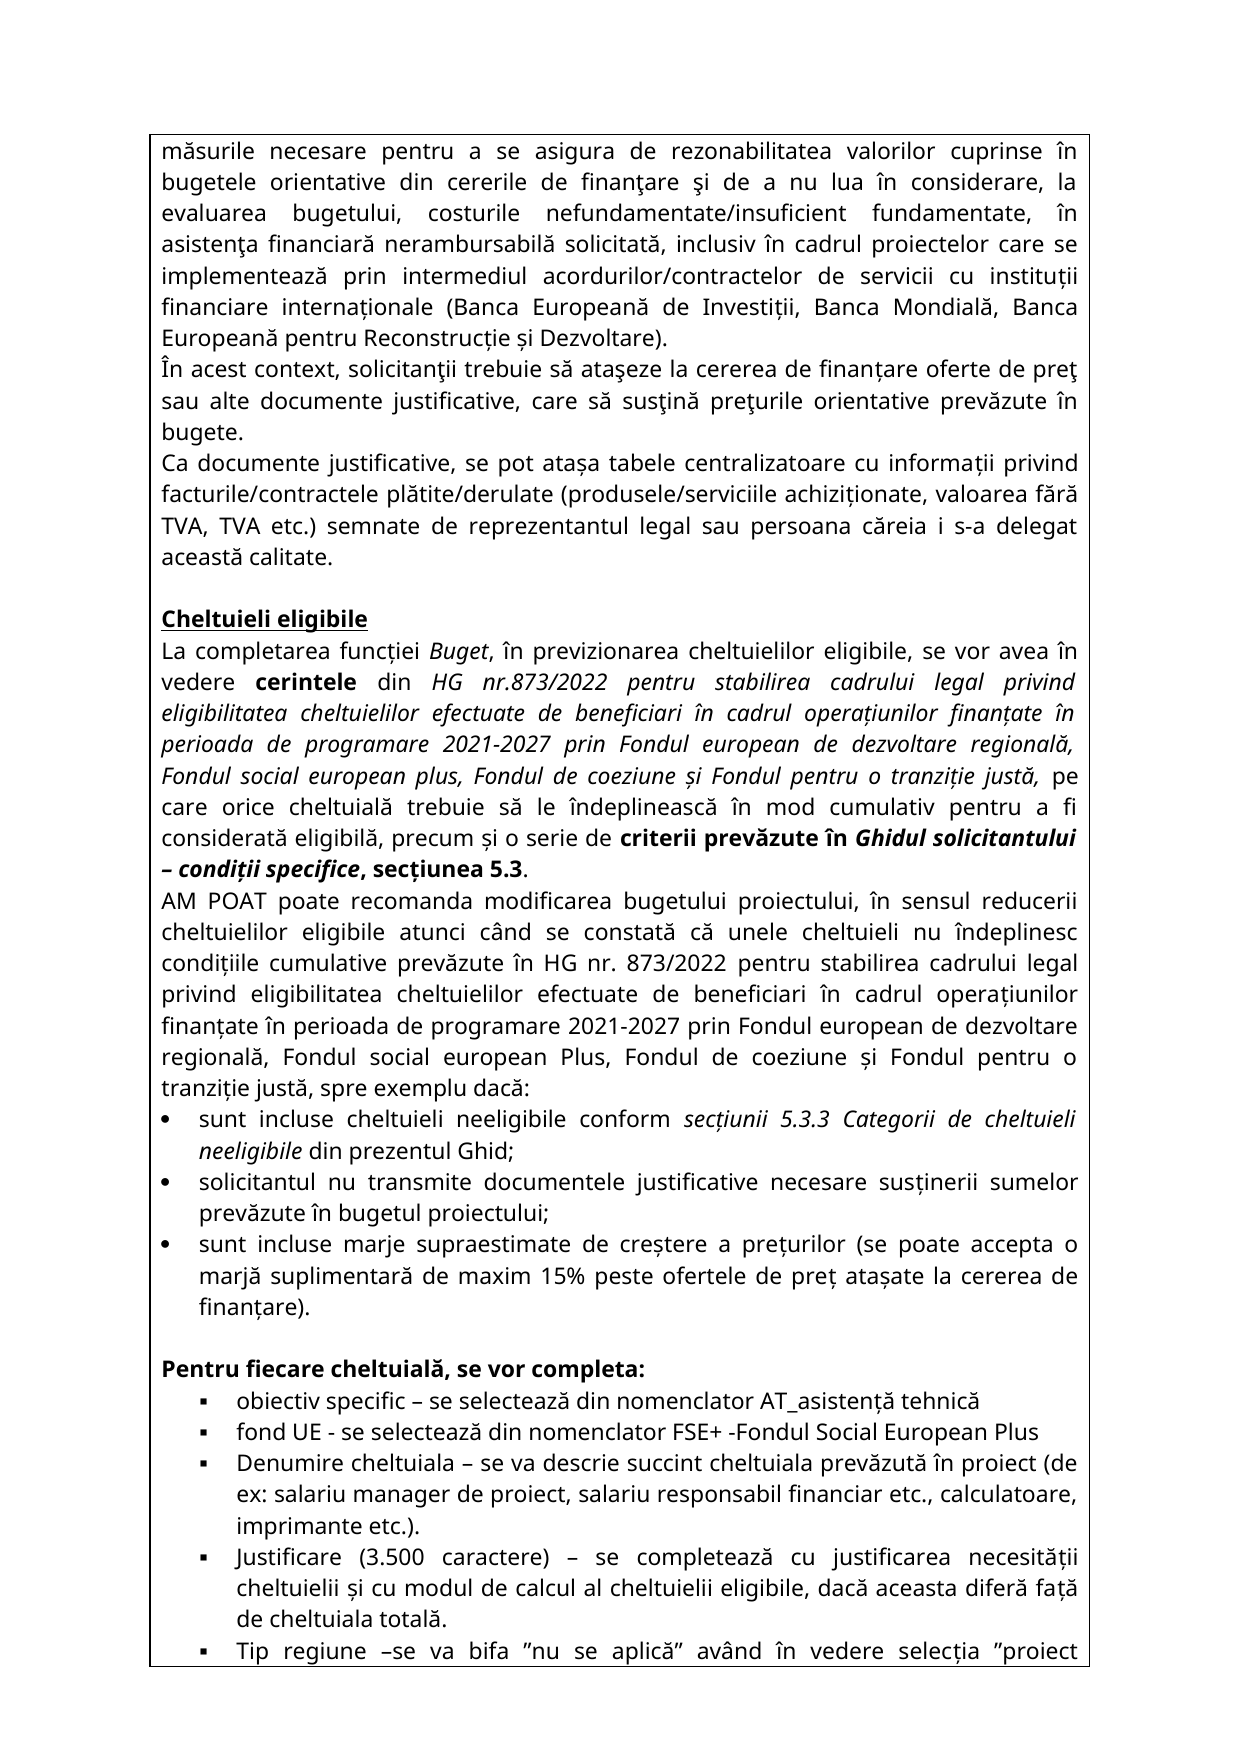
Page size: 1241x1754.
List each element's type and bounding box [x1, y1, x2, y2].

table_header [151, 135, 1089, 1666]
